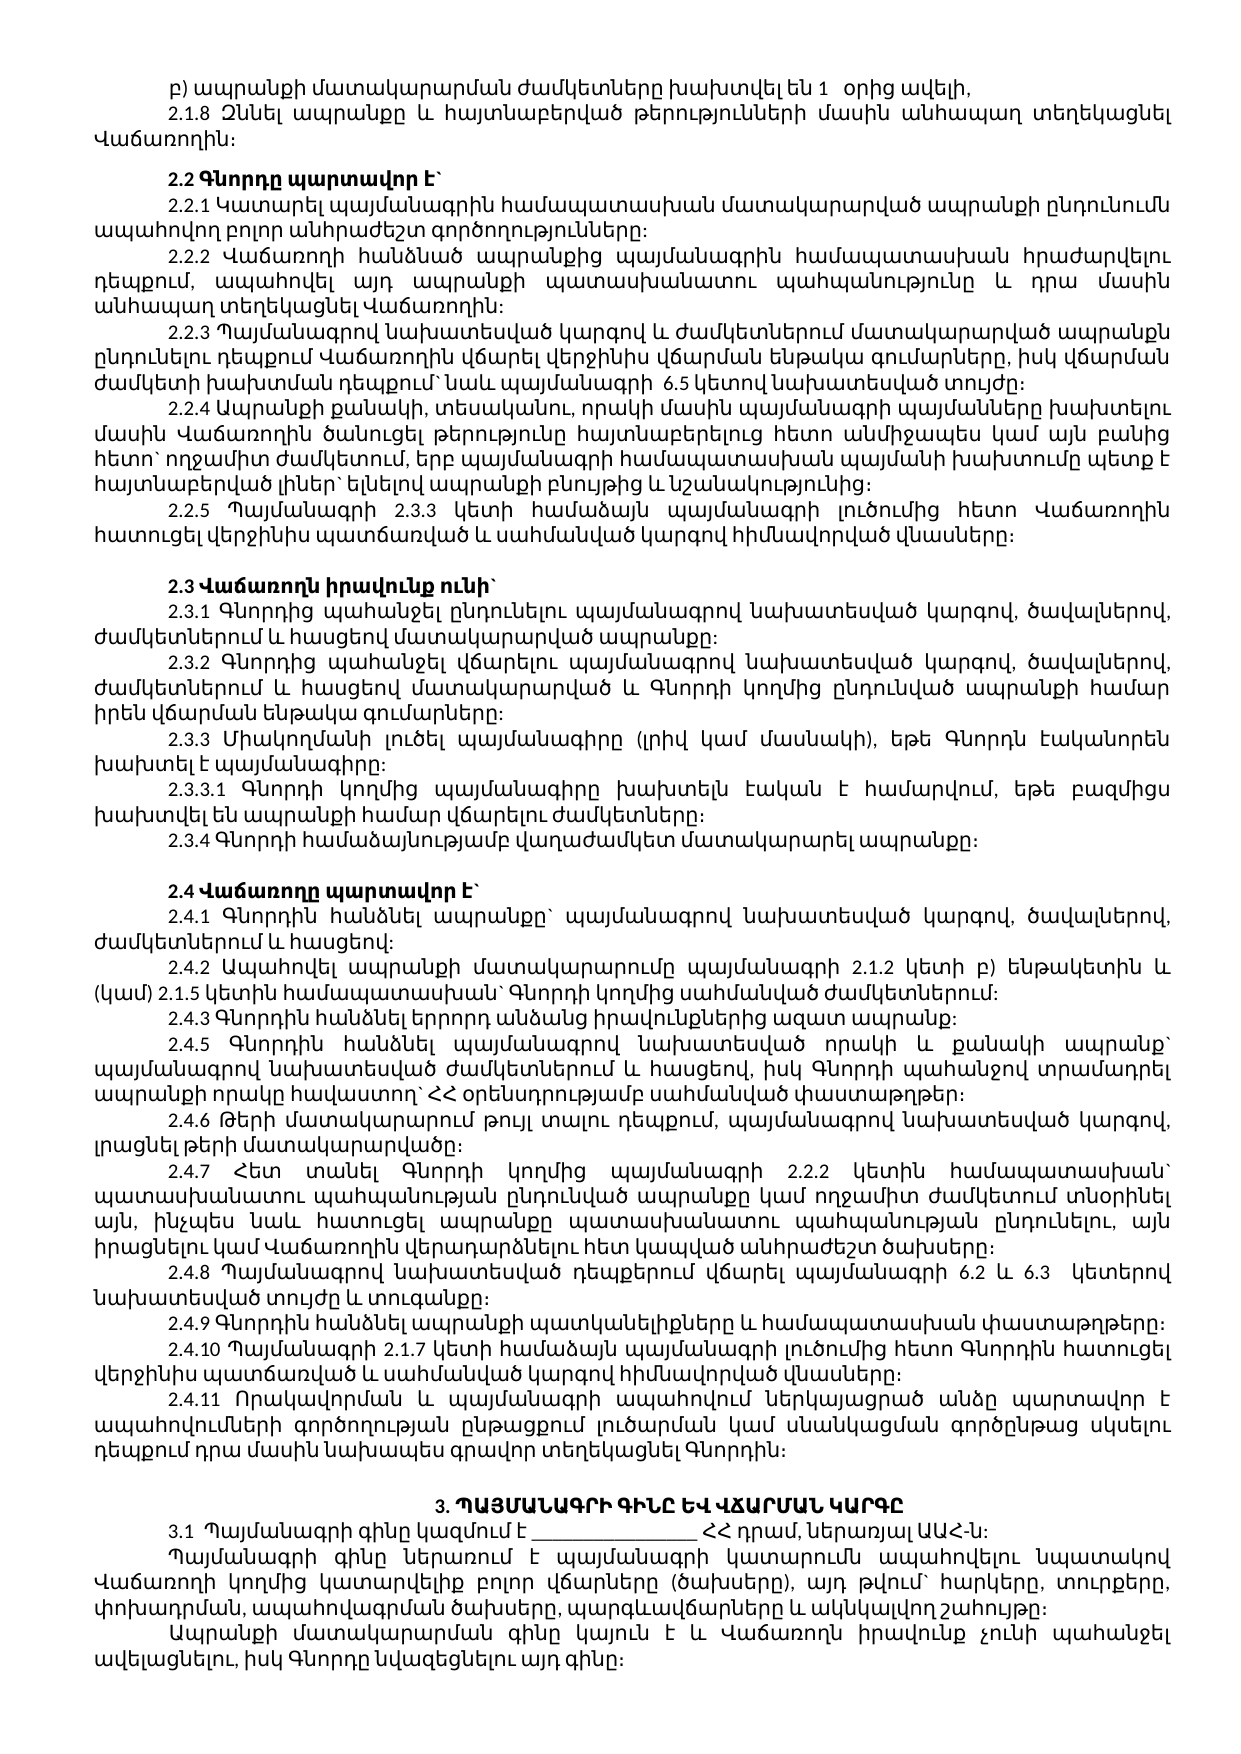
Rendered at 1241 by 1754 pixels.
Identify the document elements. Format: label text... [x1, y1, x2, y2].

text 2.3.3.1 Գնորդի կողմից պայմանագիրը խախտելն էական է համարվում, եթե բազմիցս խախտվել են ապրանքի համար վճարելու ժամկետները։ [94, 777, 1171, 827]
text 2.2.4 Ապրանքի քանակի, տեսականու, որակի մասին պայմանագրի պայմանները խախտելու մասին Վաճառողին ծանուցել թերությունը հայտնաբերելուց հետո անմիջապես կամ այն բանից հետո` ողջամիտ ժամկետում, երբ պայմանագրի համապատասխան պայմանի խախտումը պետք է հայտնաբերված լիներ` ելնելով ապրանքի բնույթից և նշանակությունից։ [94, 395, 1171, 497]
text 2.3.3 Միակողմանի լուծել պայմանագիրը (լրիվ կամ մասնակի), եթե Գնորդն էականորեն խախտել է պայմանագիրը: [94, 726, 1171, 777]
text 2.3.1 Գնորդից պահանջել ընդունելու պայմանագրով նախատեսված կարգով, ծավալներով, ժամկետներում և հասցեով մատակարարված ապրանքը: [94, 599, 1171, 649]
text 2.4.5 Գնորդին հանձնել պայմանագրով նախատեսված որակի և քանակի ապրանք` պայմանագրով նախատեսված ժամկետներում և հասցեով, իսկ Գնորդի պահանջով տրամադրել ապրանքի որակը հավաստող` ՀՀ օրենսդրությամբ սահմանված փաստաթղթեր։ [94, 1031, 1171, 1107]
text Ապրանքի մատակարարման գինը կայուն է և Վաճառողն իրավունք չունի պահանջել ավելացնելու, իսկ Գնորդը նվազեցնելու այդ գինը։ [94, 1620, 1171, 1671]
text 2.3.4 Գնորդի համաձայնությամբ վաղաժամկետ մատակարարել ապրանքը։ [94, 827, 1171, 853]
text 2.4.3 Գնորդին հանձնել երրորդ անձանց իրավունքներից ազատ ապրանք: [94, 1005, 1171, 1031]
text 2.4.1 Գնորդին հանձնել ապրանքը` պայմանագրով նախատեսված կարգով, ծավալներով, ժամկետներում և հասցեով: [94, 904, 1171, 954]
text 2.4.11 Որակավորման և պայմանագրի ապահովում ներկայացրած անձը պարտավոր է ապահովումների գործողության ընթացքում լուծարման կամ սնանկացման գործընթաց սկսելու դեպքում դրա մասին նախապես գրավոր տեղեկացնել Գնորդին։ [94, 1387, 1171, 1463]
text 2.4.6 Թերի մատակարարում թույլ տալու դեպքում, պայմանագրով նախատեսված կարգով, լրացնել թերի մատակարարվածը։ [94, 1107, 1171, 1158]
text 2.4.7 Հետ տանել Գնորդի կողմից պայմանագրի 2.2.2 կետին համապատասխան` պատասխանատու պահպանության ընդունված ապրանքը կամ ողջամիտ ժամկետում տնօրինել այն, ինչպես նաև հատուցել ապրանքը պատասխանատու պահպանության ընդունելու, այն իրացնելու կամ Վաճառողին վերադարձնելու հետ կապված անհրաժեշտ ծախսերը։ [94, 1158, 1171, 1259]
text 2.2.5 Պայմանագրի 2.3.3 կետի համաձայն պայմանագրի լուծումից հետո Վաճառողին հատուցել վերջինիս պատճառված և սահմանված կարգով հիմնավորված վնասները։ [94, 497, 1171, 548]
text 2.2.1 Կատարել պայմանագրին համապատասխան մատակարարված ապրանքի ընդունումն ապահովող բոլոր անհրաժեշտ գործողությունները: [94, 192, 1171, 243]
text 2.4.10 Պայմանագրի 2.1.7 կետի համաձայն պայմանագրի լուծումից հետո Գնորդին հատուցել վերջինիս պատճառված և սահմանված կարգով հիմնավորված վնասները։ [94, 1336, 1171, 1387]
text 2.4 Վաճառողը պարտավոր է` [94, 878, 1171, 904]
text 3. ՊԱՅՄԱՆԱԳՐԻ ԳԻՆԸ ԵՎ ՎՃԱՐՄԱՆ ԿԱՐԳԸ [94, 1493, 1171, 1519]
text 2.3.2 Գնորդից պահանջել վճարելու պայմանագրով նախատեսված կարգով, ծավալներով, ժամկետներում և հասցեով մատակարարված և Գնորդի կողմից ընդունված ապրանքի համար իրեն վճարման ենթակա գումարները: [94, 649, 1171, 726]
text 2.2.3 Պայմանագրով նախատեսված կարգով և ժամկետներում մատակարարված ապրանքն ընդունելու դեպքում Վաճառողին վճարել վերջինիս վճարման ենթակա գումարները, իսկ վճարման ժամկետի խախտման դեպքում` նաև պայմանագրի 6.5 կետով նախատեսված տույժը։ [94, 319, 1171, 395]
text 2.4.2 Ապահովել ապրանքի մատակարարումը պայմանագրի 2.1.2 կետի բ) ենթակետին և (կամ) 2.1.5 կետին համապատասխան` Գնորդի կողմից սահմանված ժամկետներում: [94, 954, 1171, 1005]
text 2.4.8 Պայմանագրով նախատեսված դեպքերում վճարել պայմանագրի 6.2 և 6.3 կետերով նախատեսված տույժը և տուգանքը։ [94, 1259, 1171, 1310]
text 2.2.2 Վաճառողի հանձնած ապրանքից պայմանագրին համապատասխան հրաժարվելու դեպքում, ապահովել այդ ապրանքի պատասխանատու պահպանությունը և դրա մասին անհապաղ տեղեկացնել Վաճառողին: [94, 243, 1171, 319]
text 2.4.9 Գնորդին հանձնել ապրանքի պատկանելիքները և համապատասխան փաստաթղթերը։ [94, 1310, 1171, 1336]
text 2.1.8 Զննել ապրանքը և հայտնաբերված թերությունների մասին անհապաղ տեղեկացնել Վաճառողին։ [94, 100, 1171, 151]
text բ) ապրանքի մատակարարման ժամկետները խախտվել են 1 օրից ավելի, [94, 75, 1171, 100]
text 2.3 Վաճառողն իրավունք ունի` [94, 573, 1171, 599]
text 2.2 Գնորդը պարտավոր է` [94, 167, 1171, 192]
text 3.1 Պայմանագրի գինը կազմում է ________________ ՀՀ դրամ, ներառյալ ԱԱՀ-ն: [94, 1519, 1171, 1544]
text Պայմանագրի գինը ներառում է պայմանագրի կատարումն ապահովելու նպատակով Վաճառողի կողմից կատարվելիք բոլոր վճարները (ծախսերը), այդ թվում` հարկերը, տուրքերը, փոխադրման, ապահովագրման ծախսերը, պարգևավճարները և ակնկալվող շահույթը։ [94, 1544, 1171, 1620]
